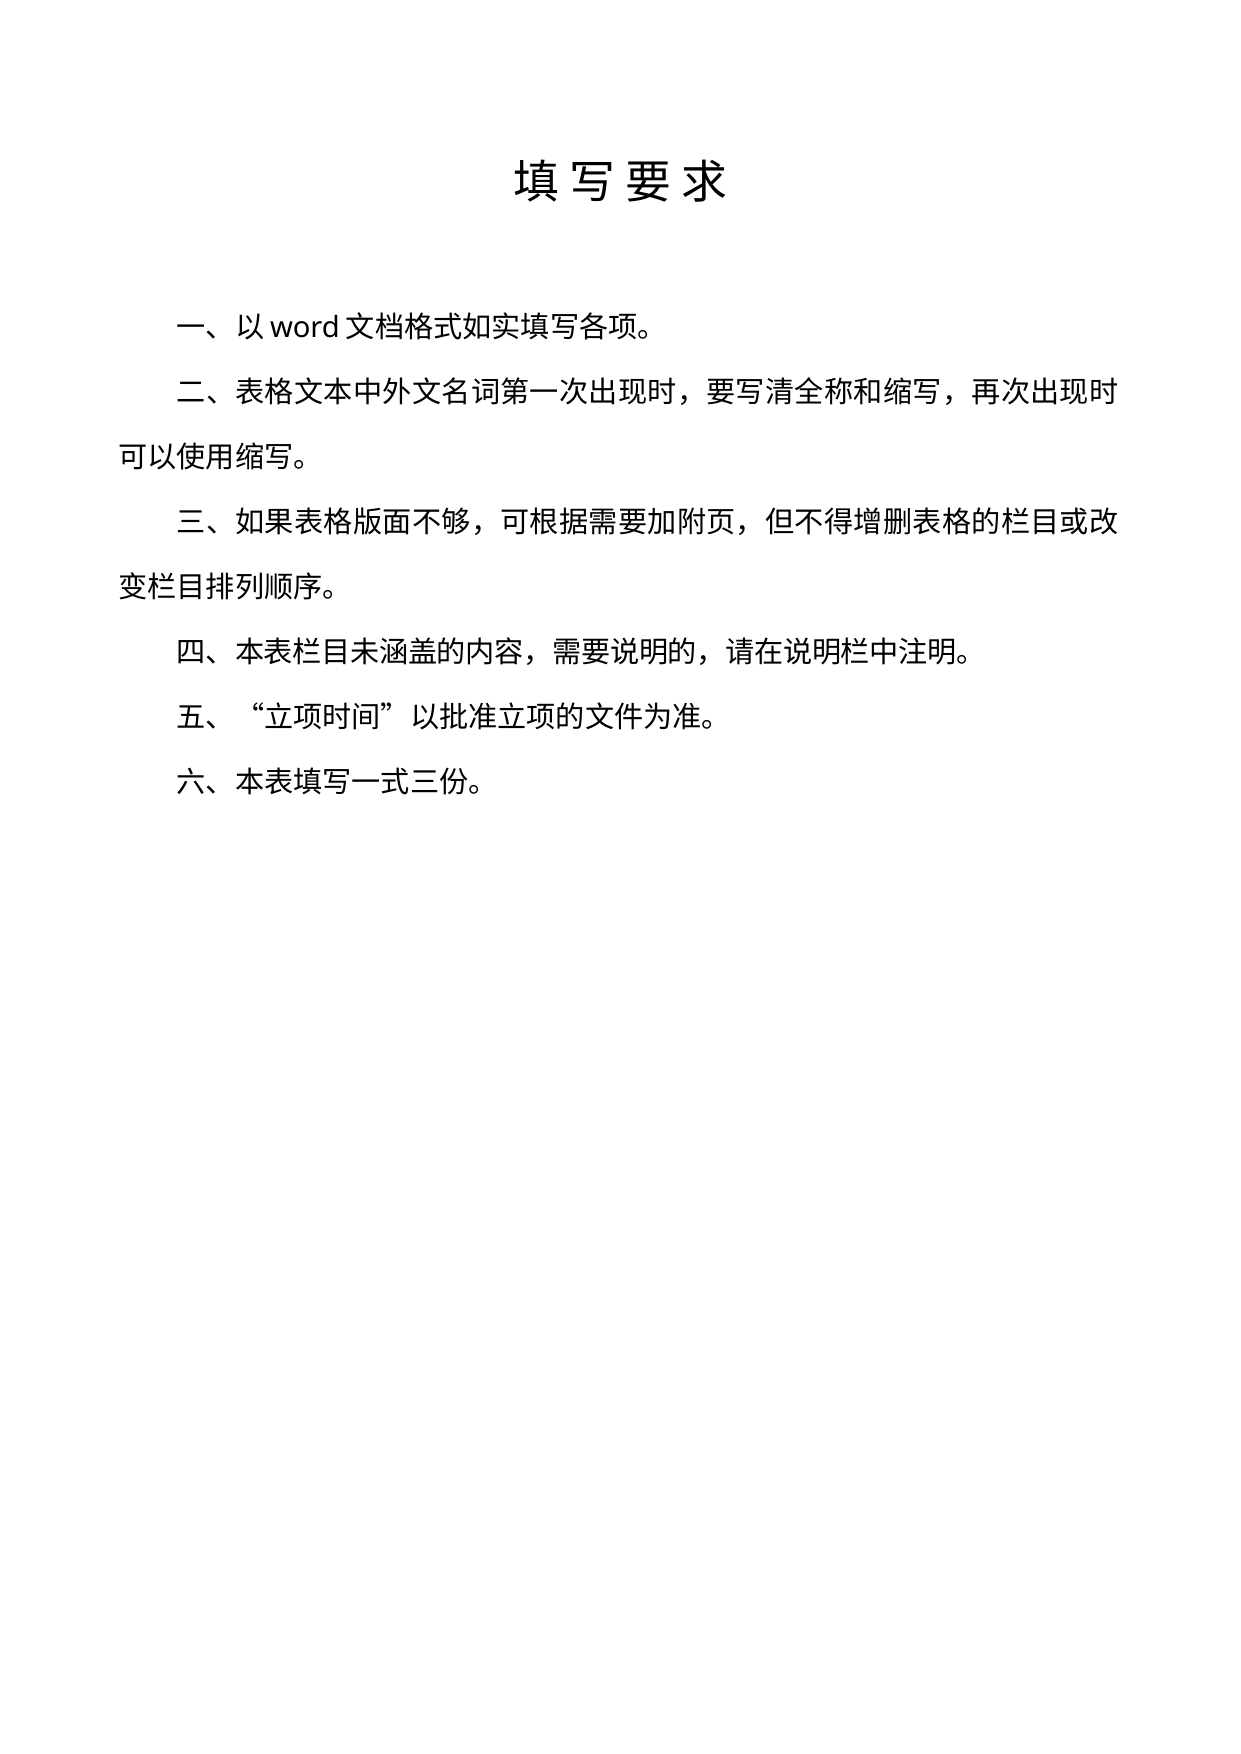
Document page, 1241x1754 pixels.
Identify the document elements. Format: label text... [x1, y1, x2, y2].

text 二、表格文本中外文名词第一次出现时，要写清全称和缩写，再次出现时可以使用缩写。 [118, 357, 1122, 487]
text 六、本表填写一式三份。 [118, 747, 1122, 812]
text 填 写 要 求 [118, 129, 1122, 227]
text 三、如果表格版面不够，可根据需要加附页，但不得增删表格的栏目或改变栏目排列顺序。 [118, 487, 1122, 617]
text 四、本表栏目未涵盖的内容，需要说明的，请在说明栏中注明。 [118, 617, 1122, 682]
text 五、“立项时间”以批准立项的文件为准。 [118, 682, 1122, 747]
text 一、以word文档格式如实填写各项。 [118, 292, 1122, 357]
